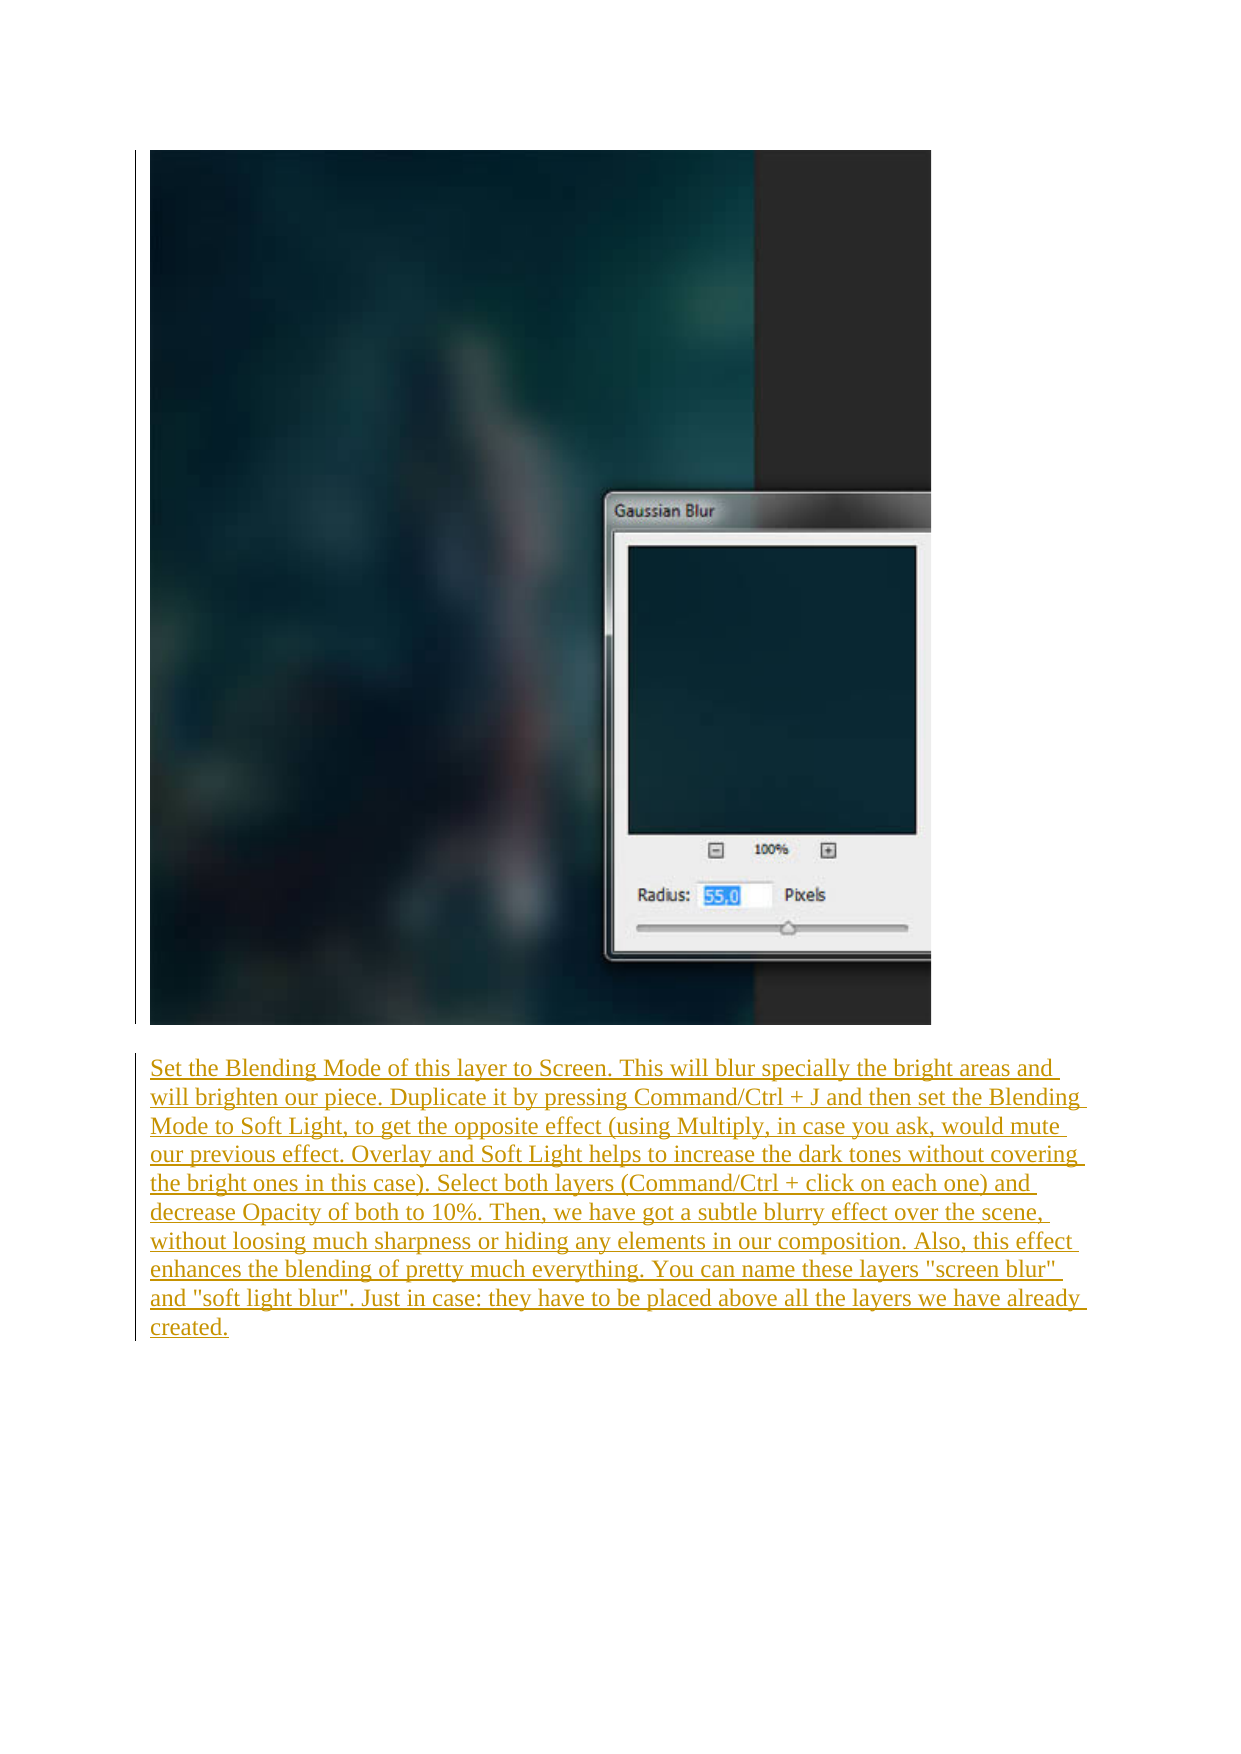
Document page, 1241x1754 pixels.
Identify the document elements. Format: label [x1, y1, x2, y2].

picture [150, 150, 932, 1025]
